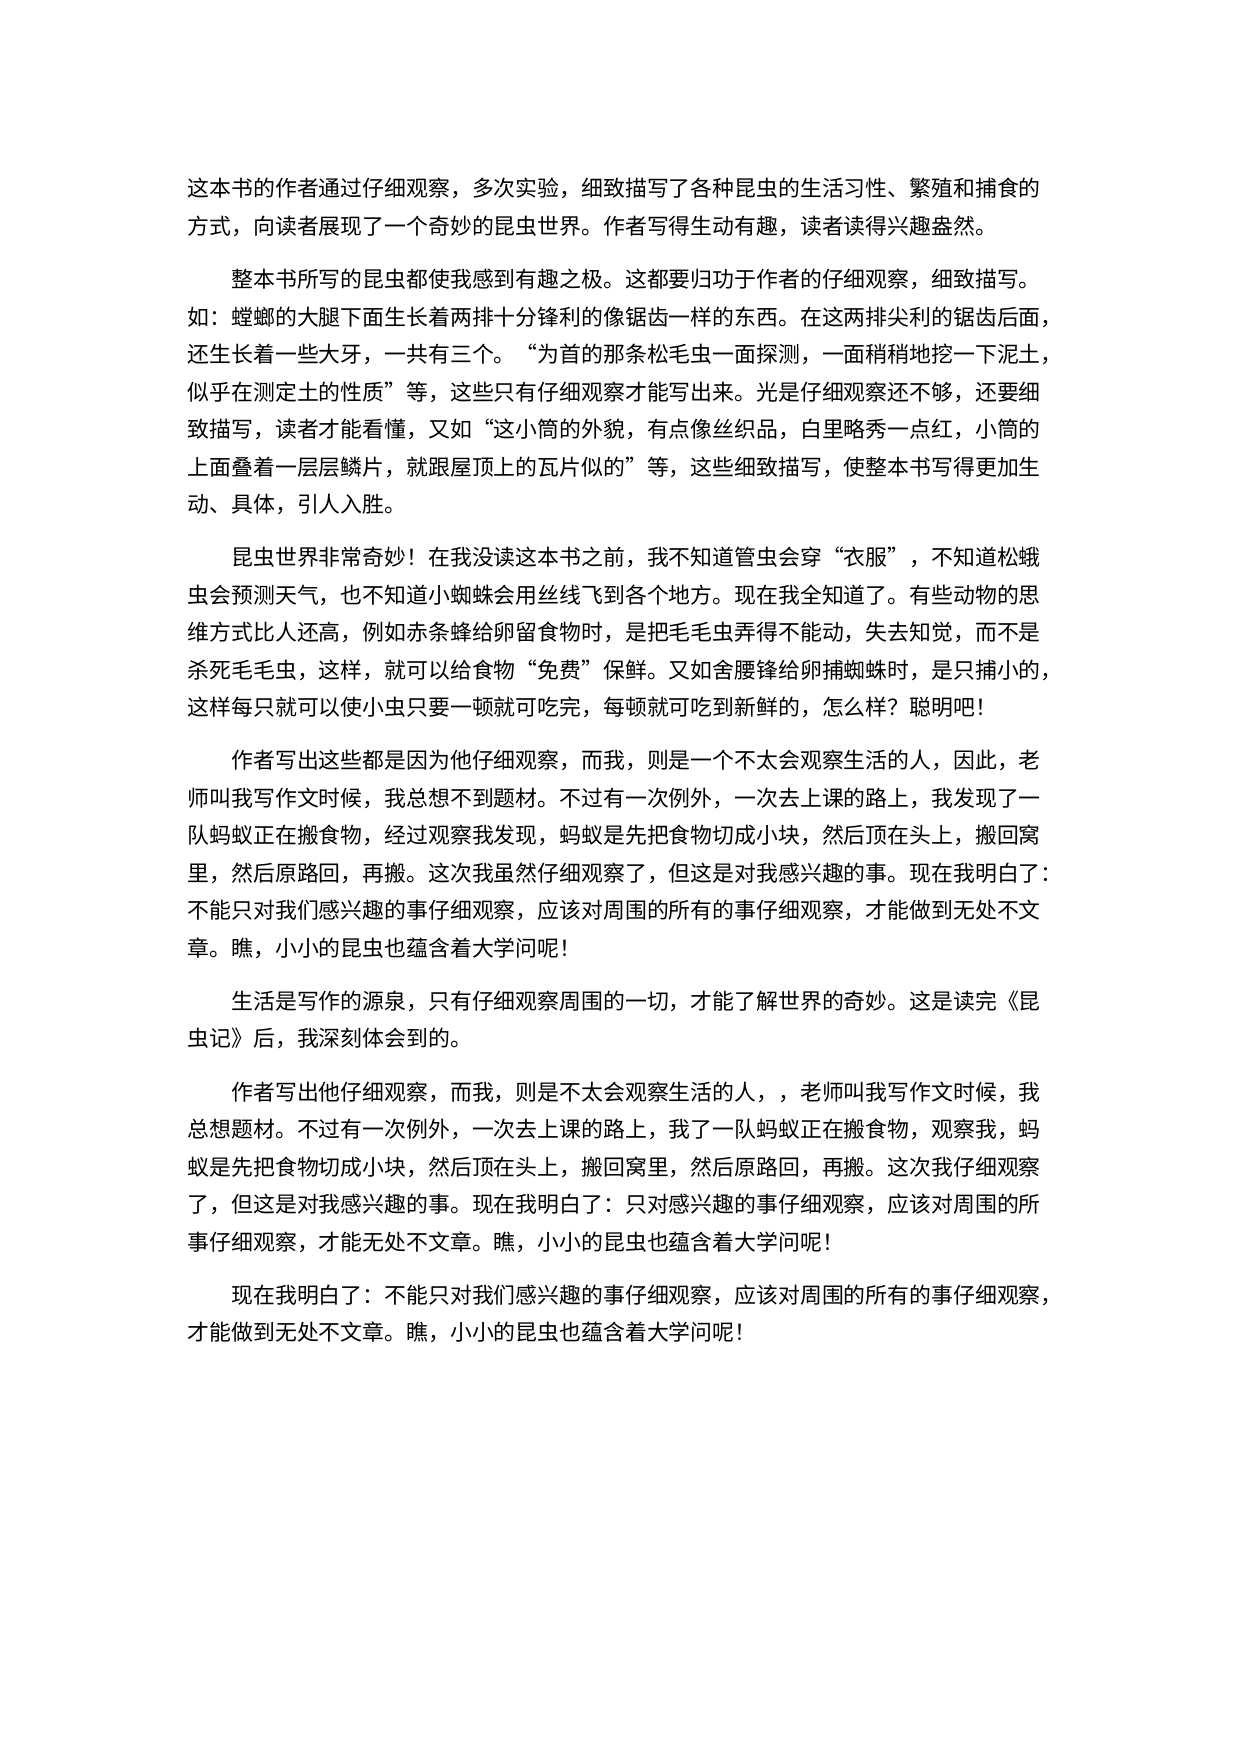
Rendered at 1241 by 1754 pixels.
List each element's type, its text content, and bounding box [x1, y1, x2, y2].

text 这本书的作者通过仔细观察，多次实验，细致描写了各种昆虫的生活习性、繁殖和捕食的方式，向读者展现了一个奇妙的昆虫世界。作者写得生动有趣，读者读得兴趣盎然。 [187, 166, 1053, 241]
text 作者写出这些都是因为他仔细观察，而我，则是一个不太会观察生活的人，因此，老师叫我写作文时候，我总想不到题材。不过有一次例外，一次去上课的路上，我发现了一队蚂蚁正在搬食物，经过观察我发现，蚂蚁是先把食物切成小块，然后顶在头上，搬回窝里，然后原路回，再搬。这次我虽然仔细观察了，但这是对我感兴趣的事。现在我明白了：不能只对我们感兴趣的事仔细观察，应该对周围的所有的事仔细观察，才能做到无处不文章。瞧，小小的昆虫也蕴含着大学问呢！ [187, 737, 1053, 962]
text 整本书所写的昆虫都使我感到有趣之极。这都要归功于作者的仔细观察，细致描写。如：螳螂的大腿下面生长着两排十分锋利的像锯齿一样的东西。在这两排尖利的锯齿后面，还生长着一些大牙，一共有三个。“为首的那条松毛虫一面探测，一面稍稍地挖一下泥土，似乎在测定土的性质”等，这些只有仔细观察才能写出来。光是仔细观察还不够，还要细致描写，读者才能看懂，又如“这小筒的外貌，有点像丝织品，白里略秀一点红，小筒的上面叠着一层层鳞片，就跟屋顶上的瓦片似的”等，这些细致描写，使整本书写得更加生动、具体，引人入胜。 [187, 256, 1053, 519]
text 作者写出他仔细观察，而我，则是不太会观察生活的人，，老师叫我写作文时候，我总想题材。不过有一次例外，一次去上课的路上，我了一队蚂蚁正在搬食物，观察我，蚂蚁是先把食物切成小块，然后顶在头上，搬回窝里，然后原路回，再搬。这次我仔细观察了，但这是对我感兴趣的事。现在我明白了：只对感兴趣的事仔细观察，应该对周围的所事仔细观察，才能无处不文章。瞧，小小的昆虫也蕴含着大学问呢！ [187, 1069, 1053, 1256]
text 昆虫世界非常奇妙！在我没读这本书之前，我不知道管虫会穿“衣服”，不知道松蛾虫会预测天气，也不知道小蜘蛛会用丝线飞到各个地方。现在我全知道了。有些动物的思维方式比人还高，例如赤条蜂给卵留食物时，是把毛毛虫弄得不能动，失去知觉，而不是杀死毛毛虫，这样，就可以给食物“免费”保鲜。又如舍腰锋给卵捕蜘蛛时，是只捕小的，这样每只就可以使小虫只要一顿就可吃完，每顿就可吃到新鲜的，怎么样？聪明吧！ [187, 534, 1053, 722]
text 现在我明白了：不能只对我们感兴趣的事仔细观察，应该对周围的所有的事仔细观察，才能做到无处不文章。瞧，小小的昆虫也蕴含着大学问呢！ [187, 1272, 1053, 1347]
text 生活是写作的源泉，只有仔细观察周围的一切，才能了解世界的奇妙。这是读完《昆虫记》后，我深刻体会到的。 [187, 978, 1053, 1053]
